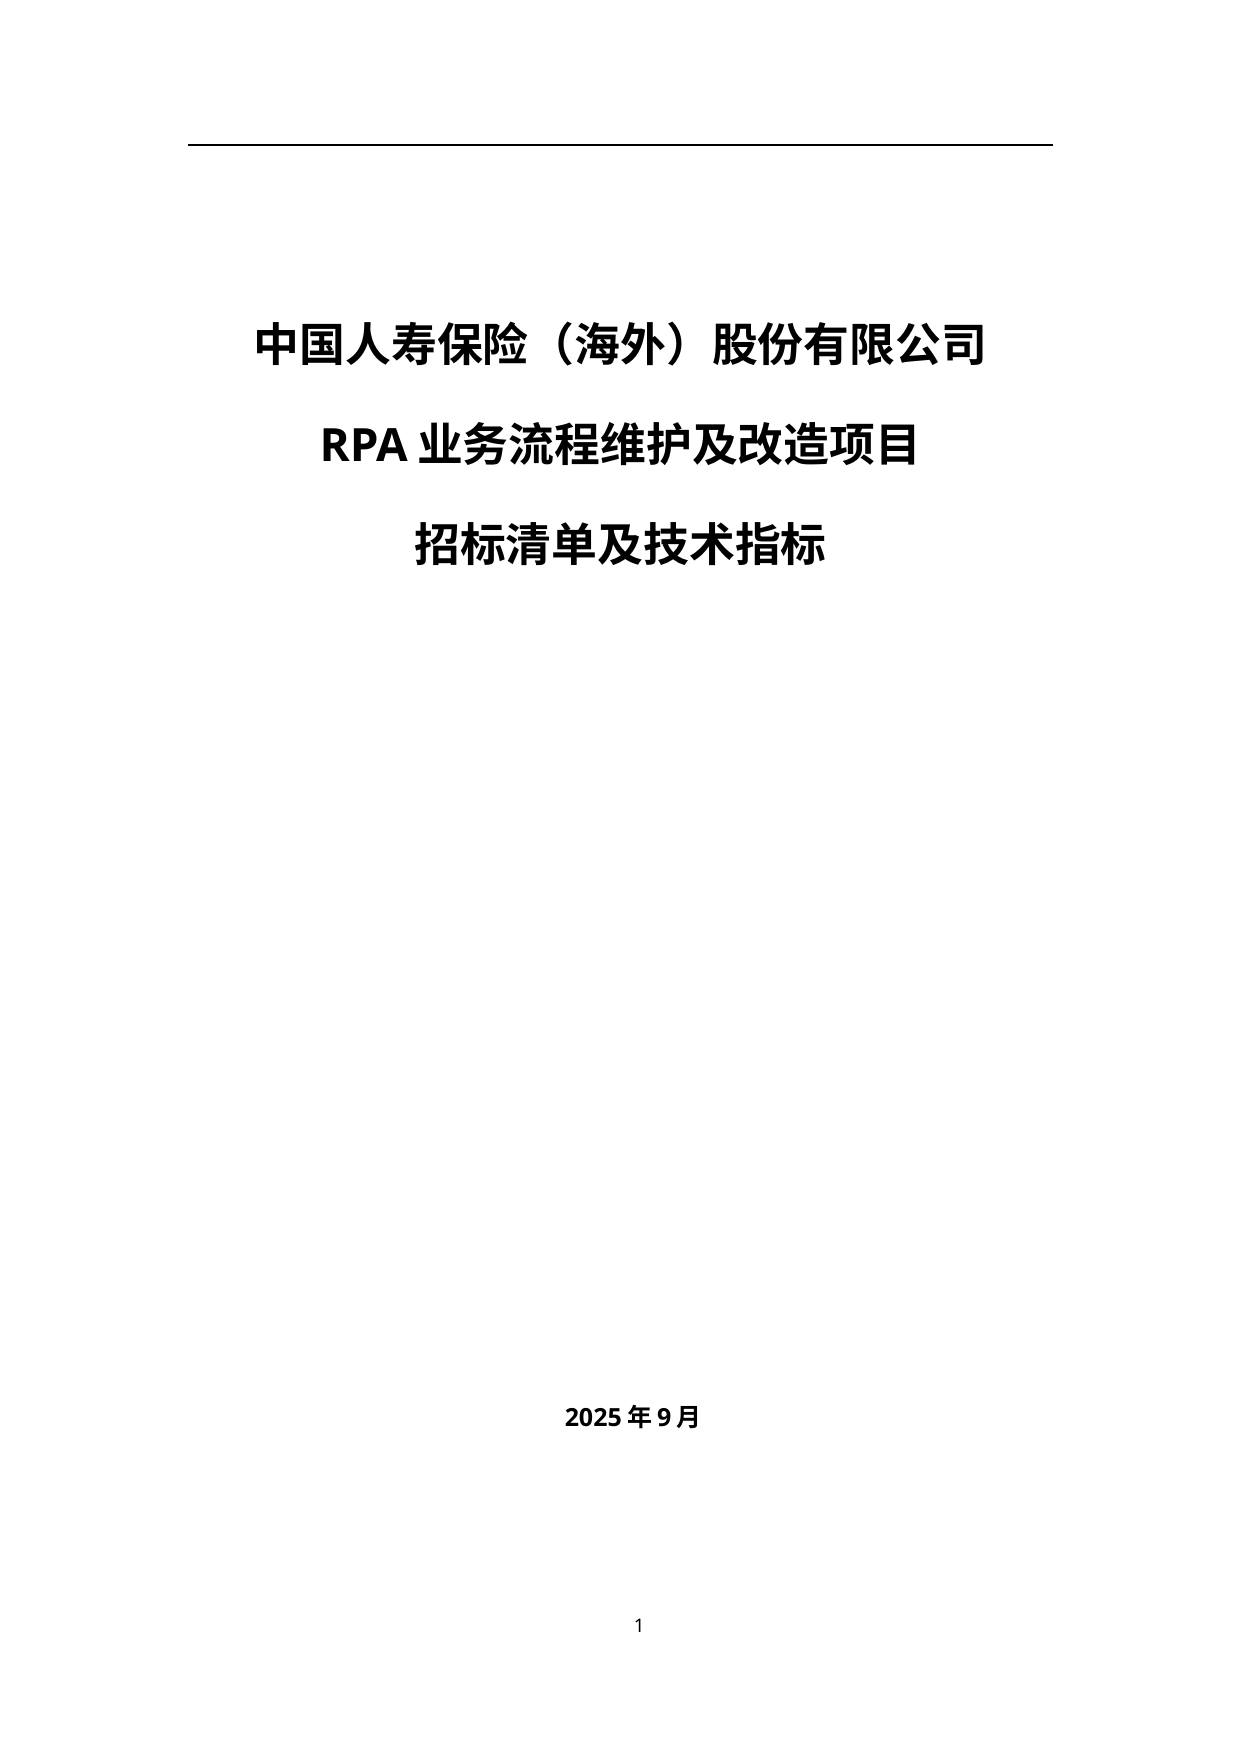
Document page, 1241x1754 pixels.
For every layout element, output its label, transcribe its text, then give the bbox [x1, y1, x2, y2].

text 招标清单及技术指标 [187, 508, 1053, 574]
text 中国人寿保险（海外）股份有限公司 [187, 309, 1053, 375]
text 2025年9月 [194, 1397, 1053, 1434]
text RPA业务流程维护及改造项目 [187, 408, 1053, 475]
